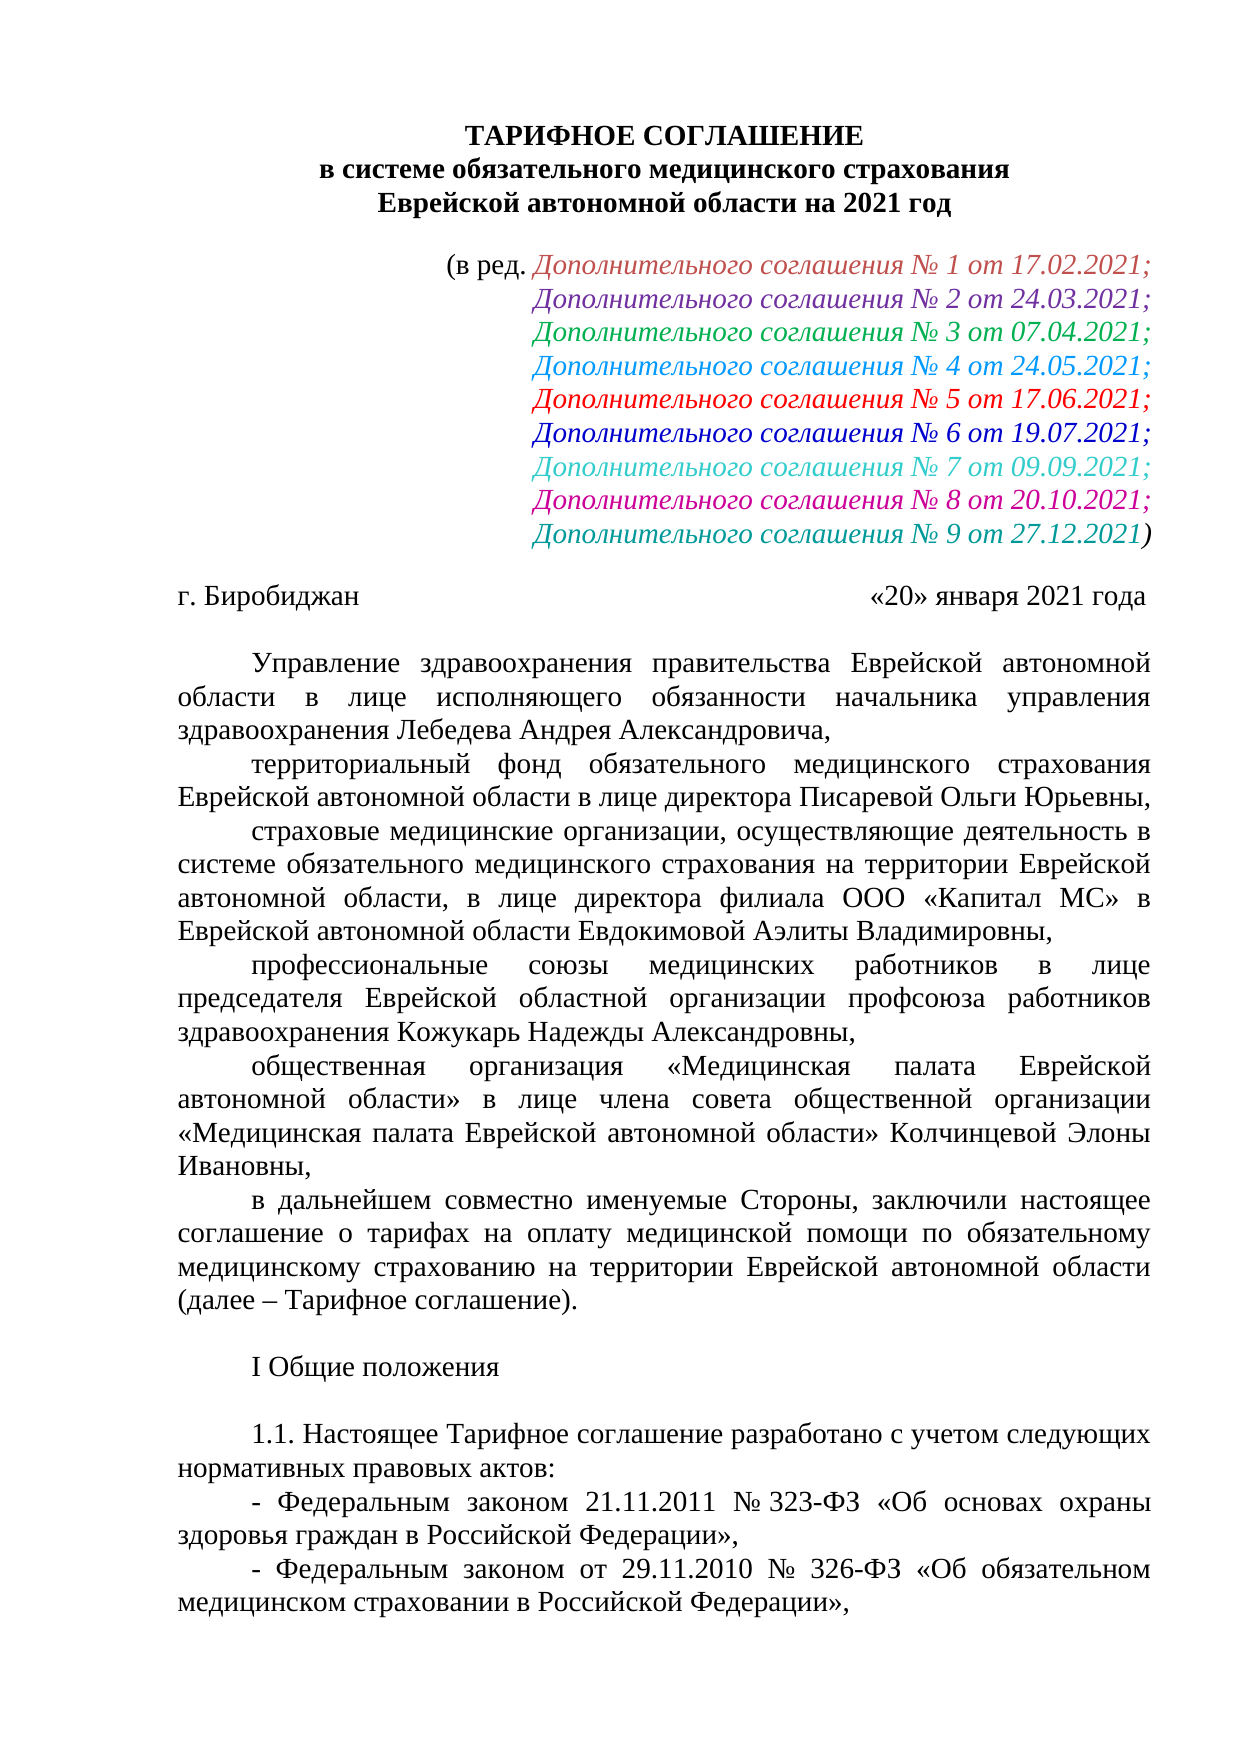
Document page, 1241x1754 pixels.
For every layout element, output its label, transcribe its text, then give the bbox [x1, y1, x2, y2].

text Дополнительного соглашения № 2 от 24.03.2021; [177, 281, 1152, 314]
text общественная организация «Медицинская палата Еврейской автономной области» в лице члена совета общественной организации «Медицинская палата Еврейской автономной области» Колчинцевой Элоны Ивановны, [177, 1048, 1152, 1182]
text Дополнительного соглашения № 7 от 09.09.2021; [177, 449, 1152, 482]
text Дополнительного соглашения № 9 от 27.12.2021) [177, 516, 1152, 549]
text - Федеральным законом 21.11.2011 № 323-ФЗ «Об основах охраны здоровья граждан в Российской Федерации», [177, 1484, 1152, 1551]
text Управление здравоохранения правительства Еврейской автономной области в лице исполняющего обязанности начальника управления здравоохранения Лебедева Андрея Александровича, [177, 645, 1152, 746]
text Дополнительного соглашения № 8 от 20.10.2021; [177, 482, 1152, 516]
text г. Биробиджан «20» января 2021 года [177, 578, 1152, 612]
text территориальный фонд обязательного медицинского страхования Еврейской автономной области в лице директора Писаревой Ольги Юрьевны, [177, 746, 1152, 813]
text Дополнительного соглашения № 5 от 17.06.2021; [177, 382, 1152, 415]
text страховые медицинские организации, осуществляющие деятельность в системе обязательного медицинского страхования на территории Еврейской автономной области, в лице директора филиала ООО «Капитал МС» в Еврейской автономной области Евдокимовой Аэлиты Владимировны, [177, 813, 1152, 947]
text Дополнительного соглашения № 3 от 07.04.2021; [177, 314, 1152, 348]
text Дополнительного соглашения № 6 от 19.07.2021; [177, 415, 1152, 449]
subtitle Еврейской автономной области на 2021 год [177, 185, 1152, 219]
text - Федеральным законом от 29.11.2010 № 326-ФЗ «Об обязательном медицинском страховании в Российской Федерации», [177, 1551, 1152, 1618]
text в системе обязательного медицинского страхования [177, 152, 1152, 185]
text в дальнейшем совместно именуемые Стороны, заключили настоящее соглашение о тарифах на оплату медицинской помощи по обязательному медицинскому страхованию на территории Еврейской автономной области (далее – Тарифное соглашение). [177, 1182, 1152, 1316]
text профессиональные союзы медицинских работников в лице председателя Еврейской областной организации профсоюза работников здравоохранения Кожукарь Надежды Александровны, [177, 947, 1152, 1048]
text 1.1. Настоящее Тарифное соглашение разработано с учетом следующих нормативных правовых актов: [177, 1417, 1152, 1484]
text Дополнительного соглашения № 4 от 24.05.2021; [177, 348, 1152, 382]
text I Общие положения [251, 1349, 1152, 1383]
text ТАРИФНОЕ СОГЛАШЕНИЕ [177, 118, 1152, 152]
text (в ред. Дополнительного соглашения № 1 от 17.02.2021; [177, 247, 1152, 281]
